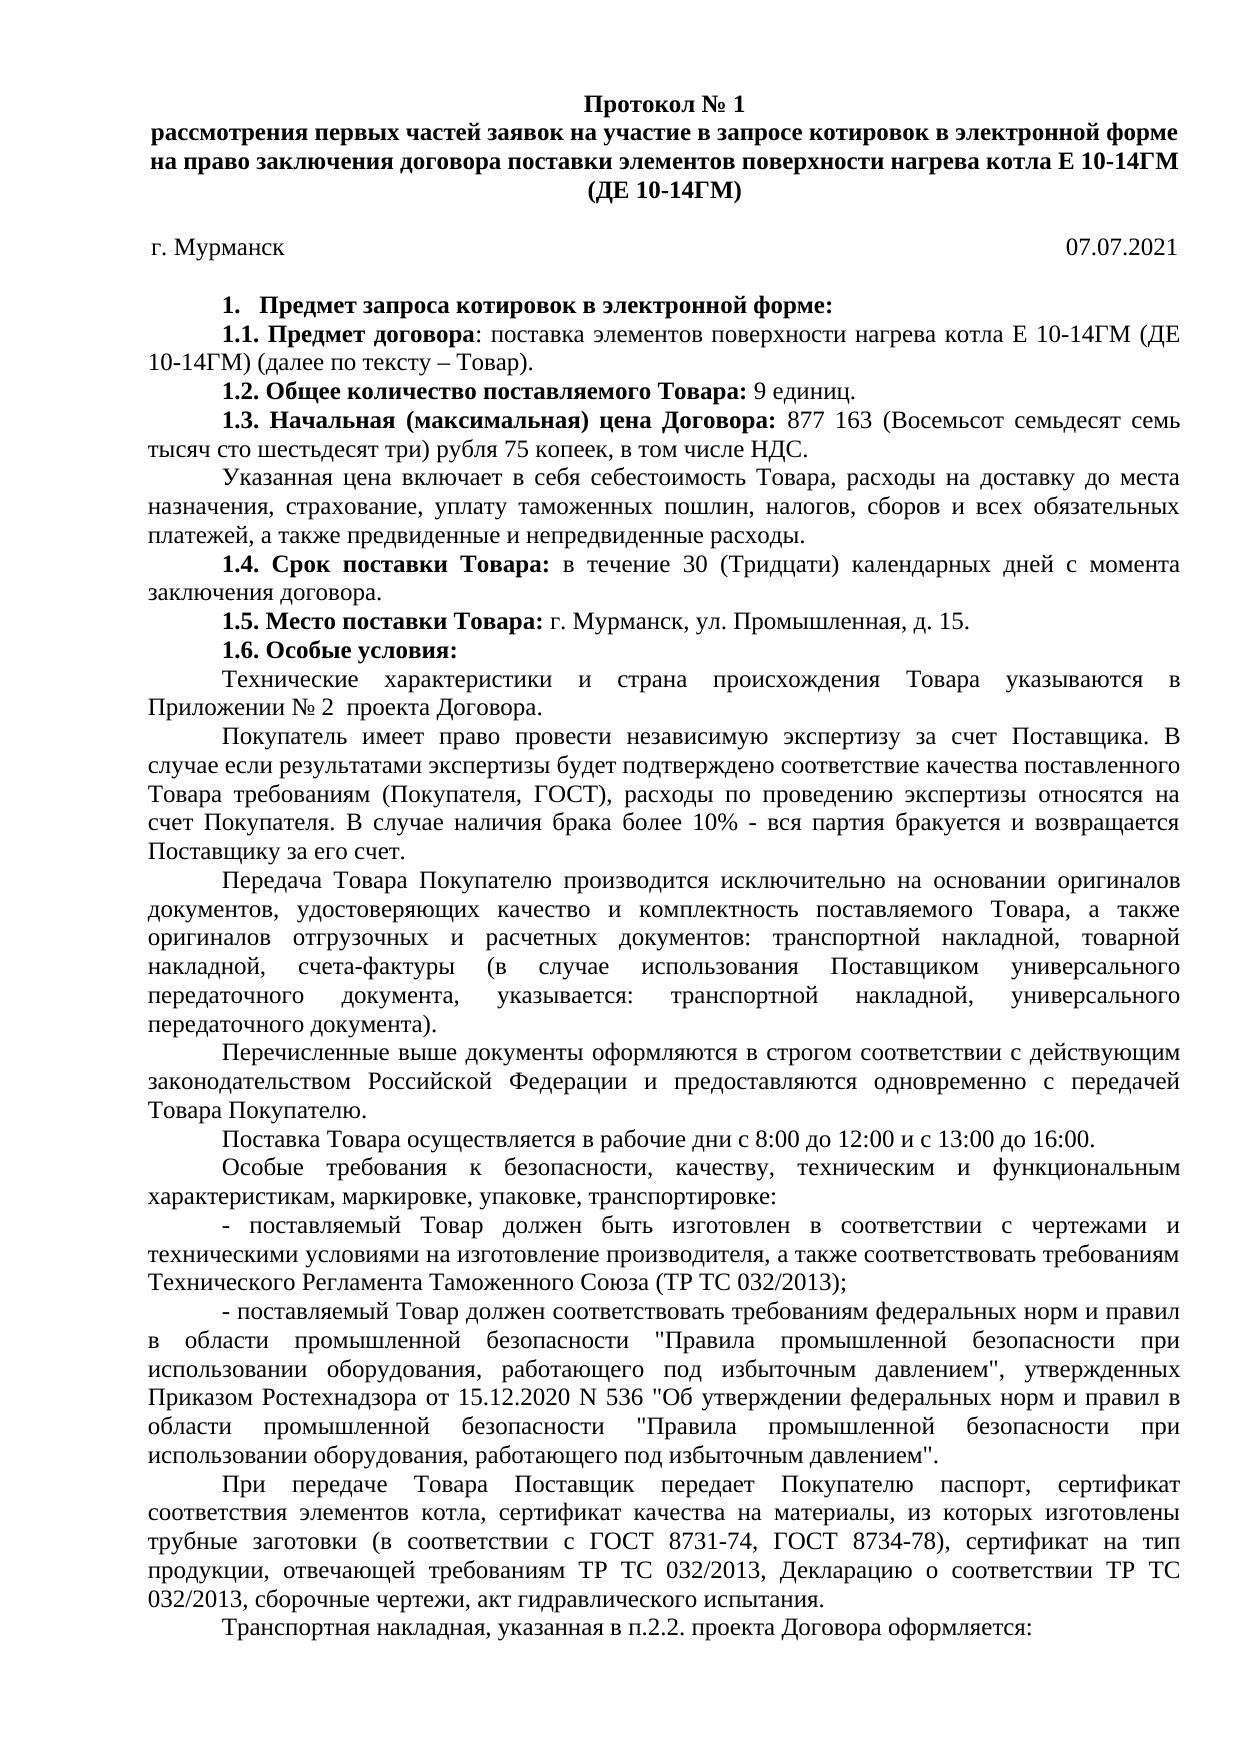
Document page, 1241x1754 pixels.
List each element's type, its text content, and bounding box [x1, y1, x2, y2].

text Особые требования к безопасности, качеству, техническим и функциональным характеристикам, маркировке, упаковке, транспортировке: [148, 1152, 1181, 1210]
text 1.5. Место поставки Товара: г. Мурманск, ул. Промышленная, д. 15. [148, 606, 1181, 635]
text г. Мурманск 07.07.2021 [148, 232, 1181, 261]
text 1.1. Предмет договора: поставка элементов поверхности нагрева котла Е 10-14ГМ (ДЕ 10-14ГМ) (далее по тексту – Товар). [148, 319, 1181, 376]
text Покупатель имеет право провести независимую экспертизу за счет Поставщика. В случае если результатами экспертизы будет подтверждено соответствие качества поставленного Товара требованиям (Покупателя, ГОСТ), расходы по проведению экспертизы относятся на счет Покупателя. В случае наличия брака более 10% - вся партия бракуется и возвращается Поставщику за его счет. [148, 721, 1181, 865]
text Технические характеристики и страна происхождения Товара указываются в Приложении № 2 проекта Договора. [148, 664, 1181, 721]
text - поставляемый Товар должен быть изготовлен в соответствии с чертежами и техническими условиями на изготовление производителя, а также соответствовать требованиям Технического Регламента Таможенного Союза (ТР ТС 032/2013); [148, 1210, 1181, 1296]
text 1.2. Общее количество поставляемого Товара: 9 единиц. [148, 376, 1181, 405]
text Поставка Товара осуществляется в рабочие дни с 8:00 до 12:00 и с 13:00 до 16:00. [148, 1124, 1181, 1152]
text При передаче Товара Поставщик передает Покупателю паспорт, сертификат соответствия элементов котла, сертификат качества на материалы, из которых изготовлены трубные заготовки (в соответствии с ГОСТ 8731-74, ГОСТ 8734-78), сертификат на тип продукции, отвечающей требованиям ТР ТС 032/2013, Декларацию о соответствии ТР ТС 032/2013, сборочные чертежи, акт гидравлического испытания. [148, 1469, 1181, 1612]
text Передача Товара Покупателю производится исключительно на основании оригиналов документов, удостоверяющих качество и комплектность поставляемого Товара, а также оригиналов отгрузочных и расчетных документов: транспортной накладной, товарной накладной, счета-фактуры (в случае использования Поставщиком универсального передаточного документа, указывается: транспортной накладной, универсального передаточного документа). [148, 865, 1181, 1037]
text 1.6. Особые условия: [148, 635, 1181, 664]
text Перечисленные выше документы оформляются в строгом соответствии с действующим законодательством Российской Федерации и предоставляются одновременно с передачей Товара Покупателю. [148, 1037, 1181, 1124]
text Транспортная накладная, указанная в п.2.2. проекта Договора оформляется: [148, 1612, 1181, 1641]
text рассмотрения первых частей заявок на участие в запросе котировок в электронной форме на право заключения договора поставки элементов поверхности нагрева котла Е 10-14ГМ (ДЕ 10-14ГМ) [148, 117, 1181, 204]
text 1.4. Срок поставки Товара: в течение 30 (Тридцати) календарных дней с момента заключения договора. [148, 549, 1181, 606]
text 1.3. Начальная (максимальная) цена Договора: 877 163 (Восемьсот семьдесят семь тысяч сто шестьдесят три) рубля 75 копеек, в том числе НДС. [148, 405, 1181, 462]
text Указанная цена включает в себя себестоимость Товара, расходы на доставку до места назначения, страхование, уплату таможенных пошлин, налогов, сборов и всех обязательных платежей, а также предвиденные и непредвиденные расходы. [148, 462, 1181, 549]
subtitle Предмет запроса котировок в электронной форме: [222, 290, 1181, 319]
text - поставляемый Товар должен соответствовать требованиям федеральных норм и правил в области промышленной безопасности "Правила промышленной безопасности при использовании оборудования, работающего под избыточным давлением", утвержденных Приказом Ростехнадзора от 15.12.2020 N 536 "Об утверждении федеральных норм и правил в области промышленной безопасности "Правила промышленной безопасности при использовании оборудования, работающего под избыточным давлением". [148, 1296, 1181, 1469]
subtitle Протокол № 1 [148, 89, 1181, 117]
